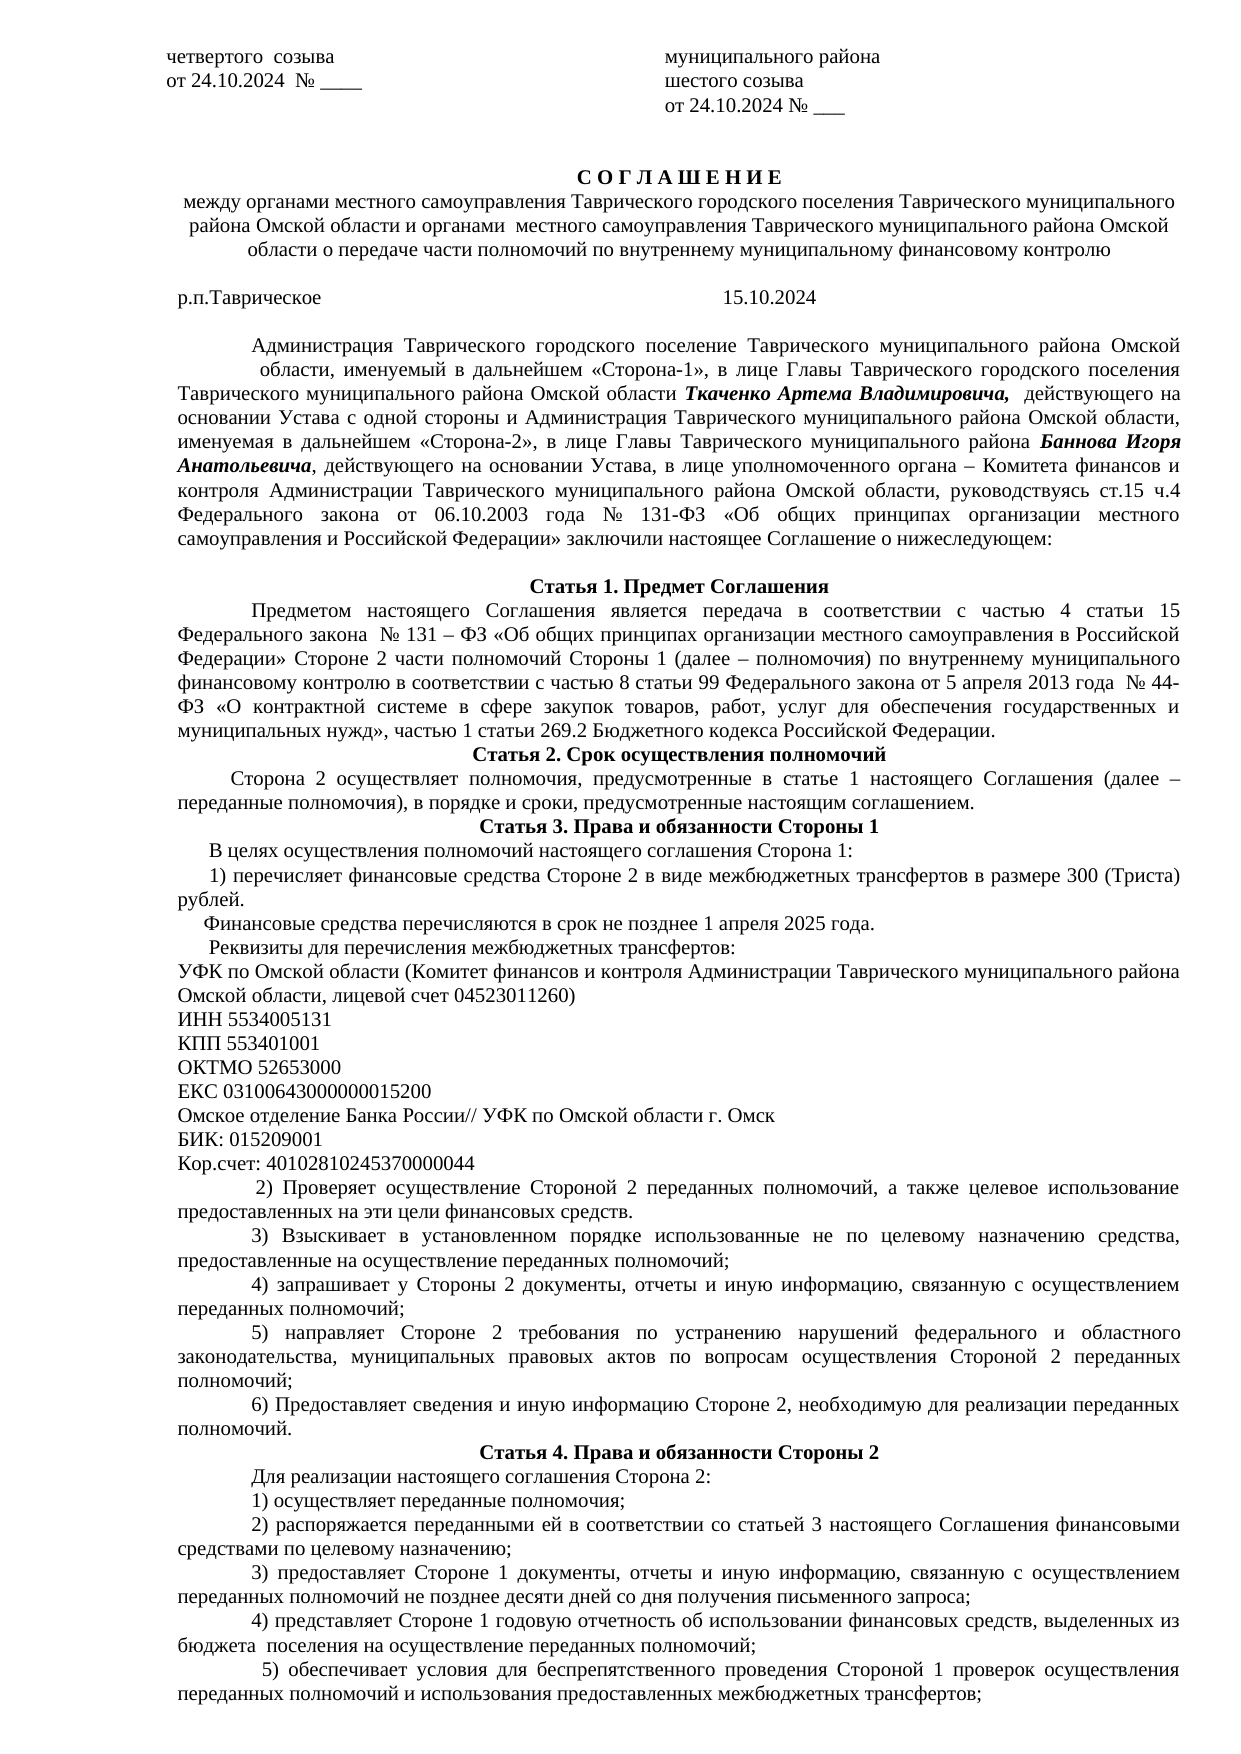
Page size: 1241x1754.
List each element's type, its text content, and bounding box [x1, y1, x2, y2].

text Омское отделение Банка России// УФК по Омской области г. Омск [177, 1103, 1181, 1127]
text 4) запрашивает у Стороны 2 документы, отчеты и иную информацию, связанную с осуществлением переданных полномочий; [177, 1272, 1181, 1320]
text Реквизиты для перечисления межбюджетных трансфертов: [177, 935, 1181, 959]
text 2) распоряжается переданными ей в соответствии со статьей 3 настоящего Соглашения финансовыми средствами по целевому назначению; [177, 1512, 1181, 1560]
subtitle Статья 2. Срок осуществления полномочий [177, 742, 1181, 766]
text 2) Проверяет осуществление Стороной 2 переданных полномочий, а также целевое использование предоставленных на эти цели финансовых средств. [177, 1175, 1181, 1223]
subtitle Статья 4. Права и обязанности Стороны 2 [177, 1440, 1181, 1464]
text Предметом настоящего Соглашения является передача в соответствии с частью 4 статьи 15 Федерального закона № 131 – ФЗ «Об общих принципах организации местного самоуправления в Российской Федерации» Стороне 2 части полномочий Стороны 1 (далее – полномочия) по внутреннему муниципального финансовому контролю в соответствии с частью 8 статьи 99 Федерального закона от 5 апреля 2013 года № 44-ФЗ «О контрактной системе в сфере закупок товаров, работ, услуг для обеспечения государственных и муниципальных нужд», частью 1 статьи 269.2 Бюджетного кодекса Российской Федерации. [177, 598, 1181, 742]
text 5) обеспечивает условия для беспрепятственного проведения Стороной 1 проверок осуществления переданных полномочий и использования предоставленных межбюджетных трансфертов; [177, 1657, 1181, 1705]
text 4) представляет Стороне 1 годовую отчетность об использовании финансовых средств, выделенных из бюджета поселения на осуществление переданных полномочий; [177, 1608, 1181, 1657]
text Финансовые средства перечисляются в срок не позднее 1 апреля 2025 года. [177, 911, 1181, 935]
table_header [653, 44, 1152, 117]
text УФК по Омской области (Комитет финансов и контроля Администрации Таврического муниципального района Омской области, лицевой счет 04523011260) [177, 959, 1181, 1007]
subtitle Статья 3. Права и обязанности Стороны 1 [177, 814, 1181, 838]
text Кор.счет: 40102810245370000044 [177, 1151, 1181, 1175]
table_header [155, 44, 653, 117]
text 6) Предоставляет сведения и иную информацию Стороне 2, необходимую для реализации переданных полномочий. [177, 1392, 1181, 1440]
subtitle С О Г Л А Ш Е Н И Е [177, 165, 1181, 189]
subtitle Статья 1. Предмет Соглашения [177, 574, 1181, 598]
text Администрация Таврического городского поселение Таврического муниципального района Омской области, именуемый в дальнейшем «Сторона-1», в лице Главы Таврического городского поселения Таврического муниципального района Омской области Ткаченко Артема Владимировича, действующего на основании Устава с одной стороны и Администрация Таврического муниципального района Омской области, именуемая в дальнейшем «Сторона-2», в лице Главы Таврического муниципального района Баннова Игоря Анатольевича, действующего на основании Устава, в лице уполномоченного органа – Комитета финансов и контроля Администрации Таврического муниципального района Омской области, руководствуясь ст.15 ч.4 Федерального закона от 06.10.2003 года № 131-ФЗ «Об общих принципах организации местного самоуправления и Российской Федерации» заключили настоящее Соглашение о нижеследующем: [177, 333, 1181, 550]
text КПП 553401001 [177, 1031, 1181, 1055]
text 3) Взыскивает в установленном порядке использованные не по целевому назначению средства, предоставленные на осуществление переданных полномочий; [177, 1223, 1181, 1272]
text 1) перечисляет финансовые средства Стороне 2 в виде межбюджетных трансфертов в размере 300 (Триста) рублей. [177, 862, 1181, 911]
text ЕКС 03100643000000015200 [177, 1079, 1181, 1103]
text В целях осуществления полномочий настоящего соглашения Сторона 1: [177, 838, 1181, 862]
text Сторона 2 осуществляет полномочия, предусмотренные в статье 1 настоящего Соглашения (далее – переданные полномочия), в порядке и сроки, предусмотренные настоящим соглашением. [177, 766, 1181, 814]
text 3) предоставляет Стороне 1 документы, отчеты и иную информацию, связанную с осуществлением переданных полномочий не позднее десяти дней со дня получения письменного запроса; [177, 1560, 1181, 1608]
text р.п.Таврическое 15.10.2024 [177, 285, 1181, 309]
subtitle между органами местного самоуправления Таврического городского поселения Таврического муниципального района Омской области и органами местного самоуправления Таврического муниципального района Омской области о передаче части полномочий по внутреннему муниципальному финансовому контролю [177, 189, 1181, 261]
text ИНН 5534005131 [177, 1007, 1181, 1031]
text Для реализации настоящего соглашения Сторона 2: [177, 1464, 1181, 1488]
text БИК: 015209001 [177, 1127, 1181, 1151]
text ОКТМО 52653000 [177, 1055, 1181, 1079]
text 5) направляет Стороне 2 требования по устранению нарушений федерального и областного законодательства, муниципальных правовых актов по вопросам осуществления Стороной 2 переданных полномочий; [177, 1320, 1181, 1392]
text 1) осуществляет переданные полномочия; [177, 1488, 1181, 1512]
